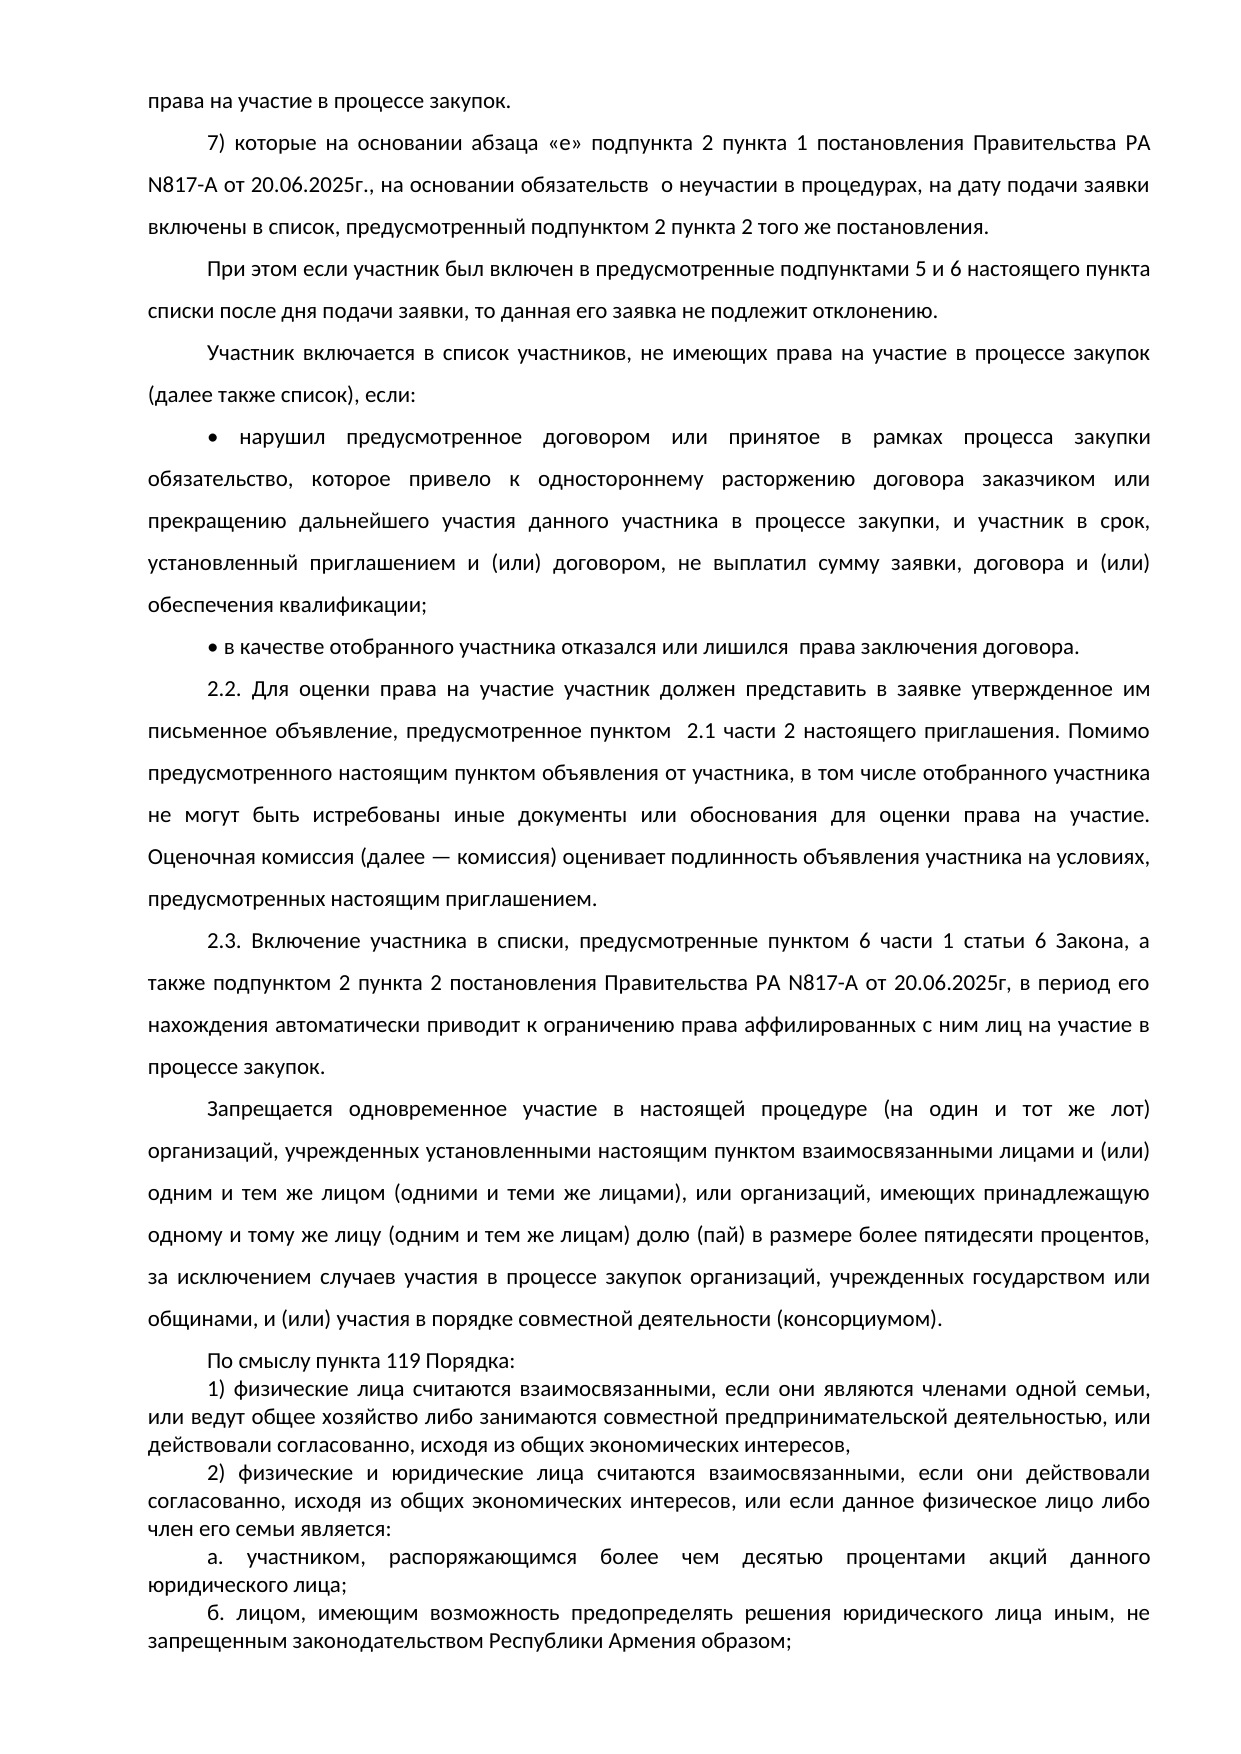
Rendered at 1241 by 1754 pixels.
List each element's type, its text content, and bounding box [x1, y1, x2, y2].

text При этом если участник был включен в предусмотренные подпунктами 5 и 6 настоящего пункта списки после дня подачи заявки, то данная его заявка не подлежит отклонению. [148, 254, 1152, 324]
text а. участником, распоряжающимся более чем десятью процентами акций данного юридического лица; [148, 1542, 1152, 1598]
text 2.3. Включение участника в списки, предусмотренные пунктом 6 части 1 статьи 6 Закона, а также подпунктом 2 пункта 2 постановления Правительства РА N817-А от 20.06.2025г, в период его нахождения автоматически приводит к ограничению права аффилированных с ним лиц на участие в процессе закупок. [148, 926, 1152, 1080]
text 7) которые на основании абзаца «е» подпункта 2 пункта 1 постановления Правительства РА N817-А от 20.06.2025г., на основании обязательств o неучастии в процедурах, на дату подачи заявки включены в список, предусмотренный подпунктом 2 пункта 2 того же постановления. [148, 128, 1152, 240]
text Запрещается одновременное участие в настоящей процедуре (на один и тот же лот) организаций, учрежденных установленными настоящим пунктом взаимосвязанными лицами и (или) одним и тем же лицом (одними и теми же лицами), или организаций, имеющих принадлежащую одному и тому же лицу (одним и тем же лицам) долю (пай) в размере более пятидесяти процентов, за исключением случаев участия в процессе закупок организаций, учрежденных государством или общинами, и (или) участия в порядке совместной деятельности (консорциумом). [148, 1094, 1152, 1332]
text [148, 86, 1152, 114]
text • в качестве отобранного участника отказался или лишился права заключения договора. [148, 632, 1152, 660]
text • нарушил предусмотренное договором или принятое в рамках процесса закупки обязательство, которое привело к одностороннему расторжению договора заказчиком или прекращению дальнейшего участия данного участника в процессе закупки, и участник в срок, установленный приглашением и (или) договором, не выплатил сумму заявки, договора и (или) обеспечения квалификации; [148, 422, 1152, 618]
text Участник включается в список участников, не имеющих права на участие в процессе закупок (далее также список), если: [148, 338, 1152, 408]
text 1) физические лица считаются взаимосвязанными, если они являются членами одной семьи, или ведут общее хозяйство либо занимаются совместной предпринимательской деятельностью, или действовали согласованно, исходя из общих экономических интересов, [148, 1374, 1152, 1458]
text 2) физические и юридические лица считаются взаимосвязанными, если они действовали согласованно, исходя из общих экономических интересов, или если данное физическое лицо либо член его семьи является: [148, 1458, 1152, 1542]
text 2.2. Для оценки права на участие участник должен представить в заявке утвержденное им письменное объявление, предусмотренное пунктом 2.1 части 2 настоящего приглашения. Помимо предусмотренного настоящим пунктом объявления от участника, в том числе отобранного участника не могут быть истребованы иные документы или обоснования для оценки права на участие. Оценочная комиссия (далее — комиссия) оценивает подлинность объявления участника на условиях, предусмотренных настоящим приглашением. [148, 674, 1152, 912]
text По смыслу пункта 119 Порядка: [148, 1346, 1152, 1374]
text б. лицом, имеющим возможность предопределять решения юридического лица иным, не запрещенным законодательством Республики Армения образом; [148, 1598, 1152, 1654]
